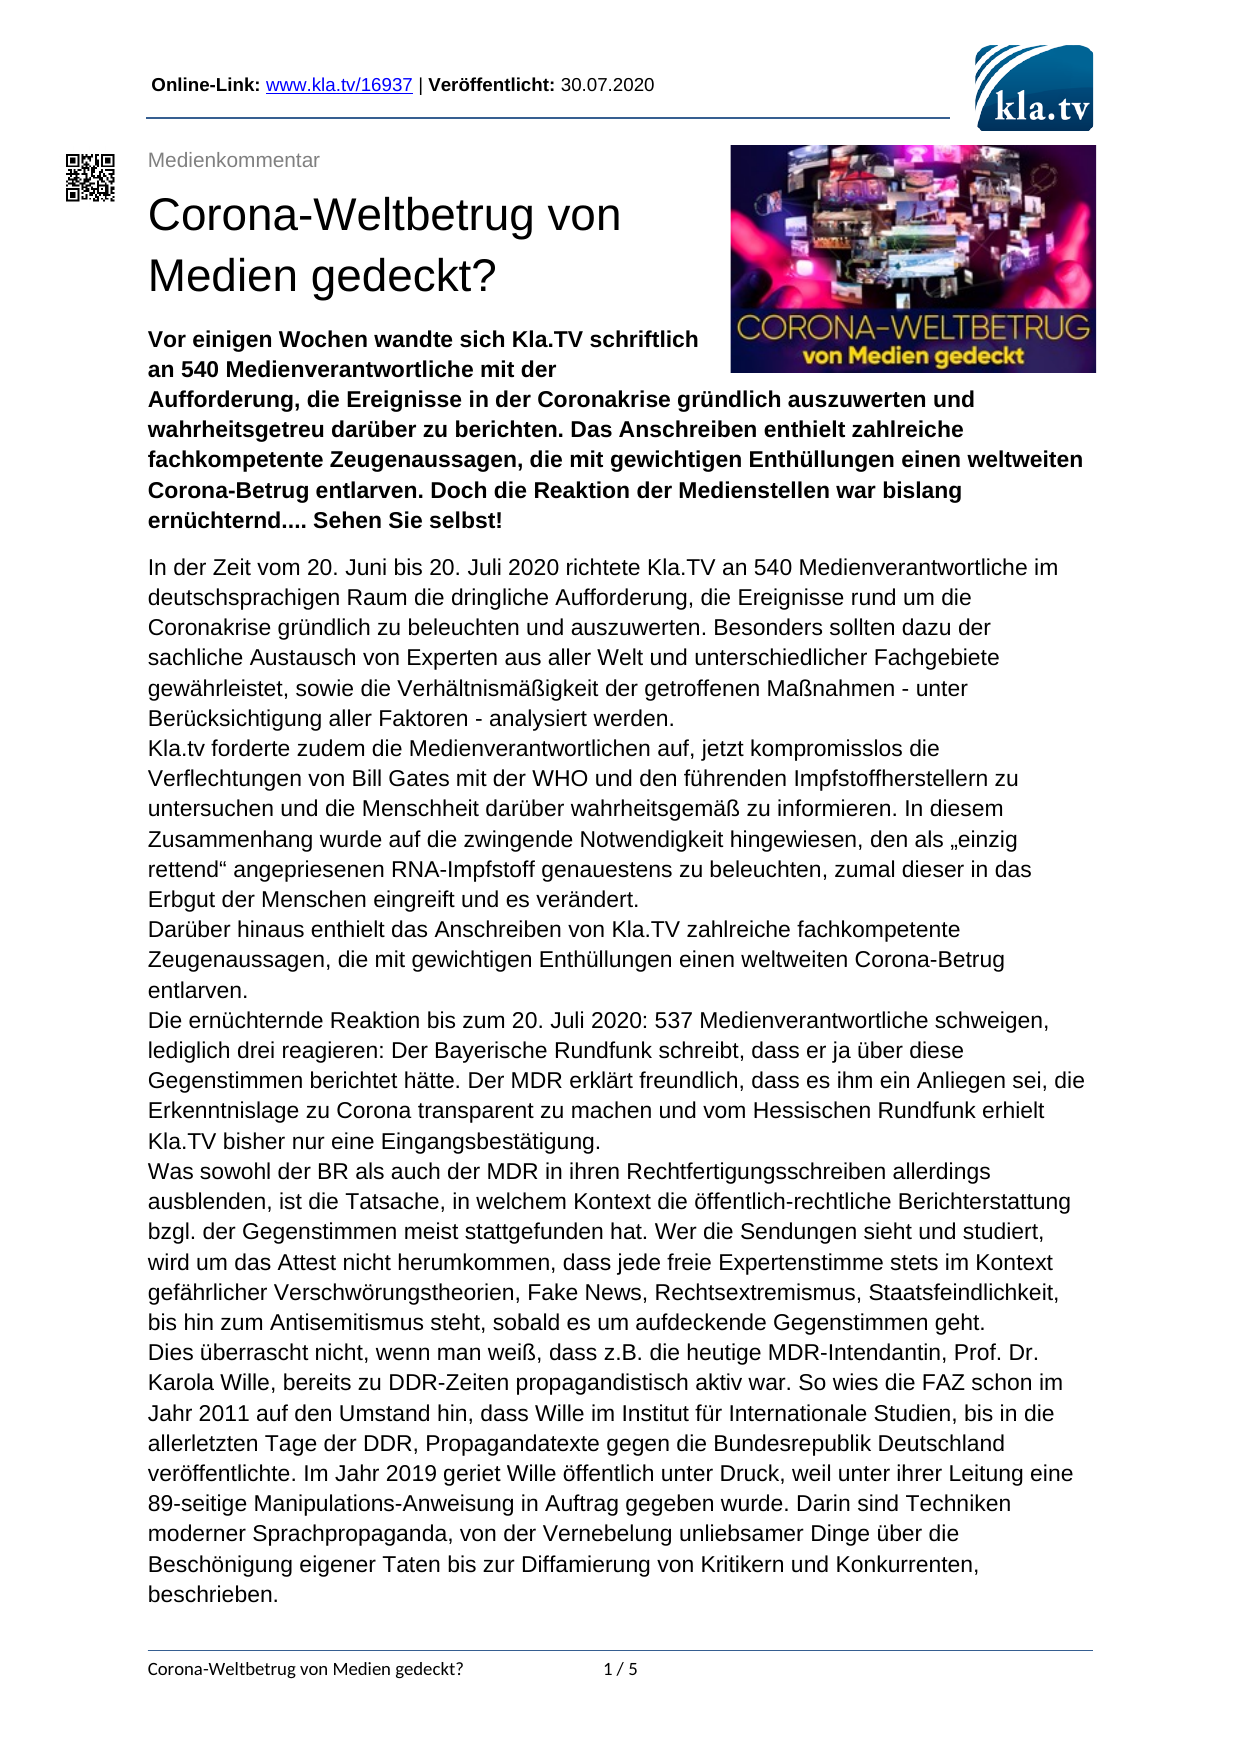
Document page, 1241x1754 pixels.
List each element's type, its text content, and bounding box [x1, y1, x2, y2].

text Vor einigen Wochen wandte sich Kla.TV schriftlich an 540 Medienverantwortliche mit der Aufforderung, die Ereignisse in der Coronakrise gründlich auszuwerten und wahrheitsgetreu darüber zu berichten. Das Anschreiben enthielt zahlreiche fachkompetente Zeugenaussagen, die mit gewichtigen Enthüllungen einen weltweiten Corona-Betrug entlarven. Doch die Reaktion der Medienstellen war bislang ernüchternd.... Sehen Sie selbst! [148, 326, 1093, 533]
text Medienkommentar [148, 148, 1093, 172]
text Corona-Weltbetrug von Medien gedeckt? [148, 188, 1093, 301]
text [148, 554, 1093, 1607]
